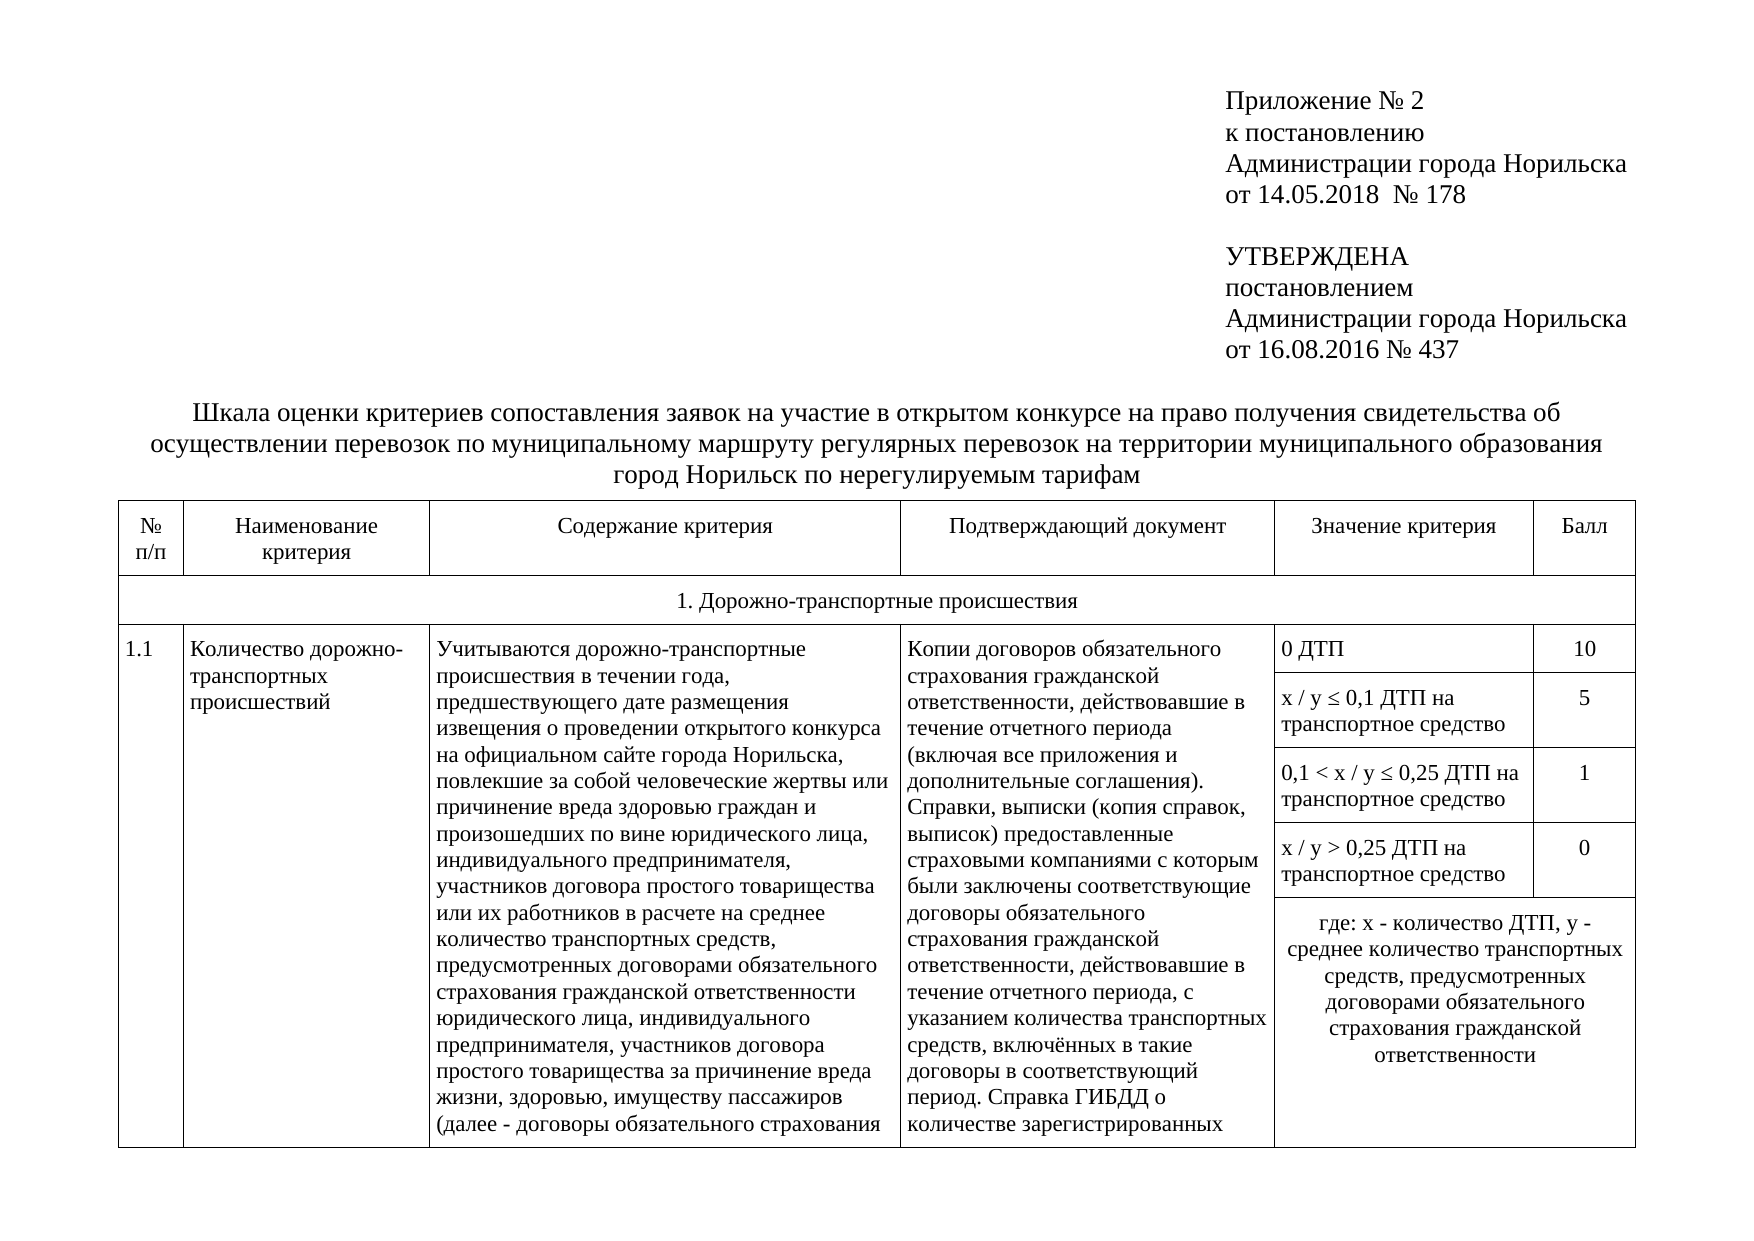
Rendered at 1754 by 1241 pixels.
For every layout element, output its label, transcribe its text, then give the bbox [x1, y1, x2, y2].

table_cell х / y > 0,25 ДТП на транспортное средство [1275, 823, 1533, 897]
table_cell 1. Дорожно-транспортные происшествия [119, 576, 1635, 624]
table_cell 0,1 < х / y ≤ 0,25 ДТП на транспортное средство [1275, 748, 1533, 822]
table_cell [1275, 898, 1635, 1147]
table_cell х / y ≤ 0,1 ДТП на транспортное средство [1275, 673, 1533, 747]
table_cell Учитываются дорожно-транспортные происшествия в течении года, предшествующего дате размещения извещения о проведении открытого конкурса на официальном сайте города Норильска, повлекшие за собой человеческие жертвы или причинение вреда здоровью граждан и произошедших по вине юридического лица, индивидуального предпринимателя, участников договора простого товарищества или их работников в расчете на среднее количество транспортных средств, предусмотренных договорами обязательного страхования гражданской ответственности юридического лица, индивидуального предпринимателя, участников договора простого товарищества за причинение вреда жизни, здоровью, имуществу пассажиров (далее - договоры обязательного страхования гражданской ответственности), действовавшими в течение года, предшествующего дате размещения извещения (далее – отечный период) [430, 625, 900, 1147]
table_cell Содержание критерия [430, 501, 900, 575]
table_cell Количество дорожно-транспортных происшествий [184, 625, 429, 1147]
table_header Приложение № 2 к постановлению Администрации города Норильска от 14.05.2018 № 178 УТВЕРЖДЕНА постановлением Администрации города Норильска от 16.08.2016 № 437 Шкала оценки критериев сопоставления заявок на участие в открытом конкурсе на право получения свидетельства об осуществлении перевозок по муниципальному маршруту регулярных перевозок на территории муниципального образования город Норильск по нерегулируемым тарифам [118, 74, 1636, 500]
table_cell 1.1 [119, 625, 183, 1147]
table_cell Наименование критерия [184, 501, 429, 575]
table_cell 5 [1534, 673, 1635, 747]
table_cell 0 [1534, 823, 1635, 897]
table_cell № п/п [119, 501, 183, 575]
table_cell 1 [1534, 748, 1635, 822]
table_cell Подтверждающий документ [901, 501, 1274, 575]
table_cell 0 ДТП [1275, 625, 1533, 672]
table_cell Балл [1534, 501, 1635, 575]
table_cell 10 [1534, 625, 1635, 672]
table_cell Значение критерия [1275, 501, 1533, 575]
table_cell Копии договоров обязательного страхования гражданской ответственности, действовавшие в течение отчетного периода (включая все приложения и дополнительные соглашения). Справки, выписки (копия справок, выписок) предоставленные страховыми компаниями с которым были заключены соответствующие договоры обязательного страхования гражданской ответственности, действовавшие в течение отчетного периода, с указанием количества транспортных средств, включённых в такие договоры в соответствующий период. Справка ГИБДД о количестве зарегистрированных ДТП за отчетный период, повлекшие за собой человеческие жертвы или причинение вреда здоровью граждан и произошедших по вине юридического лица, индивидуального предпринимателя, участников договора простого товарищества или их работников, в отношении транспортных средств, включенных в договоры обязательного страхования гражданской ответственности [901, 625, 1274, 1147]
